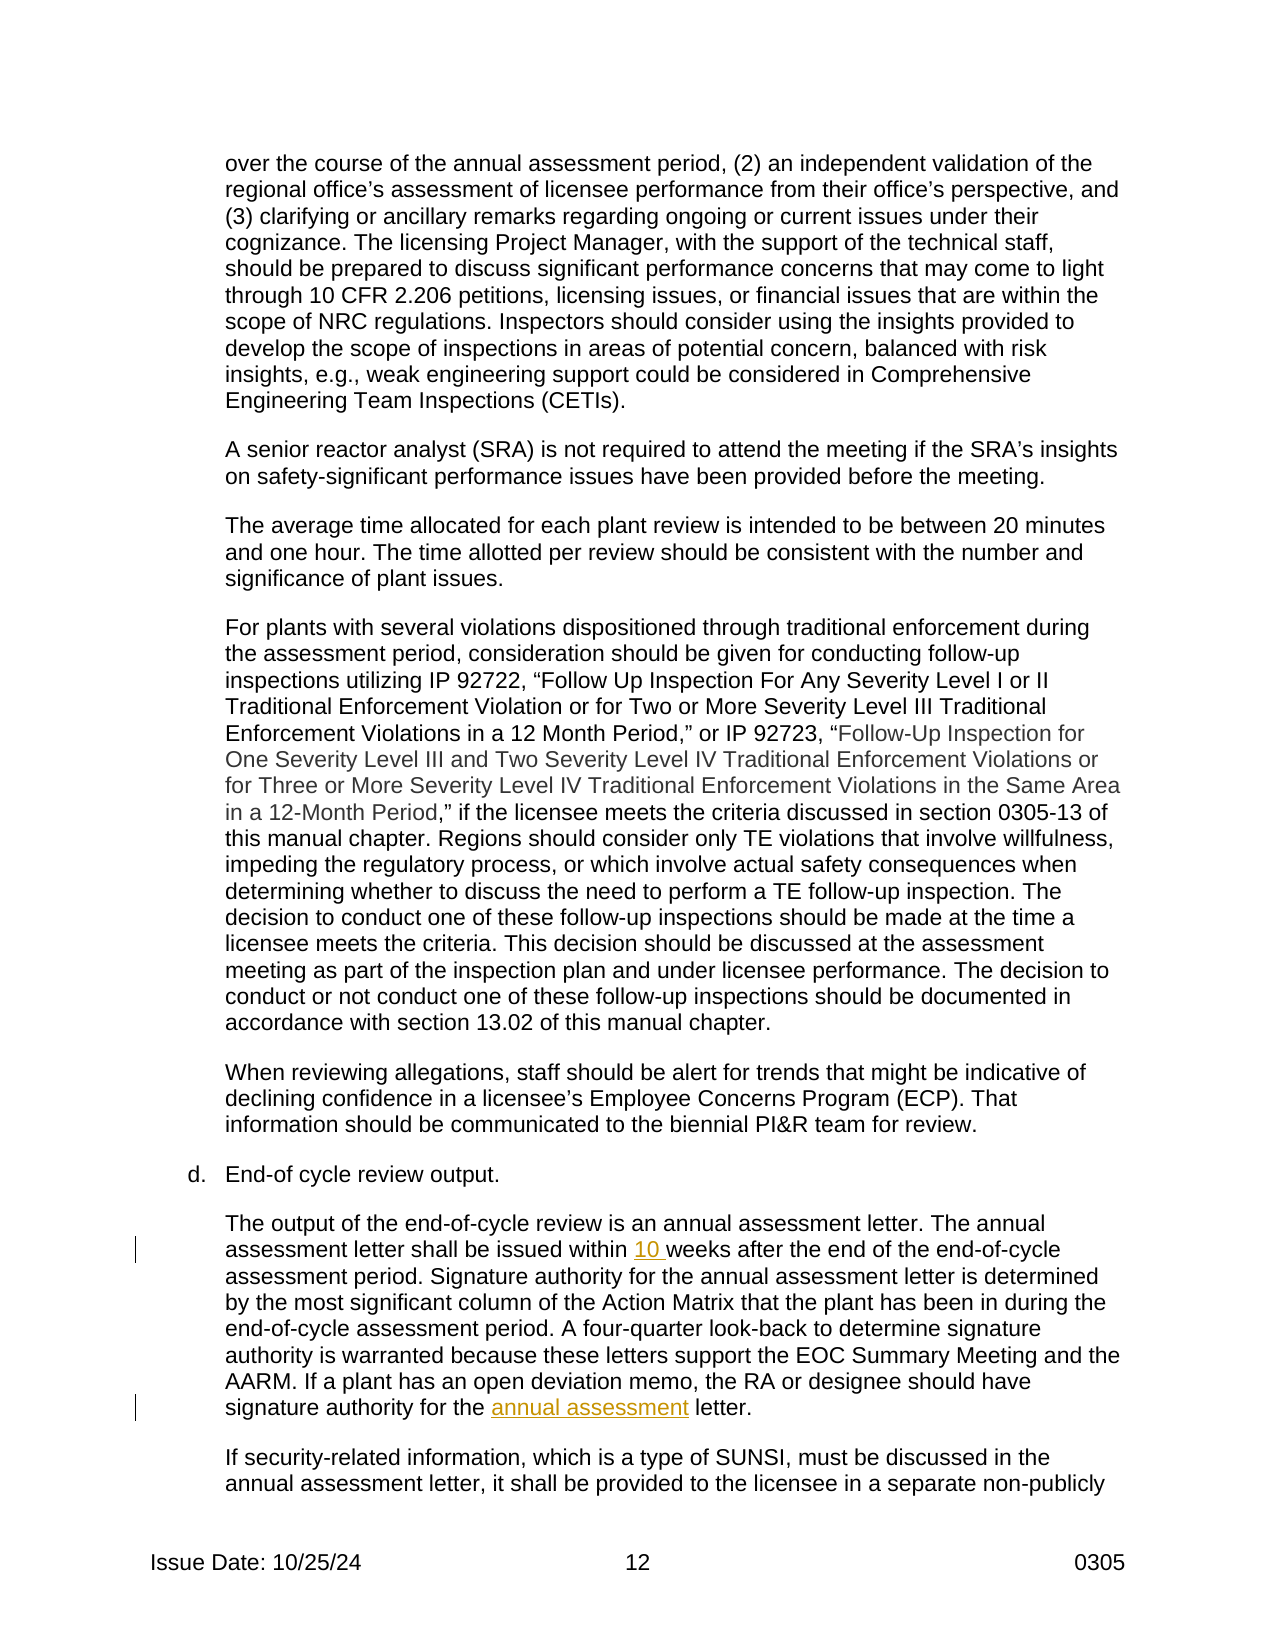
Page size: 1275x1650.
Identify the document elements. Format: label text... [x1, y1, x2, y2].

text For plants with several violations dispositioned through traditional enforcement during the assessment period, consideration should be given for conducting follow-up inspections utilizing IP 92722, “Follow Up Inspection For Any Severity Level I or II Traditional Enforcement Violation or for Two or More Severity Level III Traditional Enforcement Violations in a 12 Month Period,” or IP 92723, “Follow-Up Inspection for One Severity Level III and Two Severity Level IV Traditional Enforcement Violations or for Three or More Severity Level IV Traditional Enforcement Violations in the Same Area in a 12-Month Period,” if the licensee meets the criteria discussed in section 0305-13 of this manual chapter. Regions should consider only TE violations that involve willfulness, impeding the regulatory process, or which involve actual safety consequences when determining whether to discuss the need to perform a TE follow-up inspection. The decision to conduct one of these follow-up inspections should be made at the time a licensee meets the criteria. This decision should be discussed at the assessment meeting as part of the inspection plan and under licensee performance. The decision to conduct or not conduct one of these follow-up inspections should be documented in accordance with section 13.02 of this manual chapter. [225, 614, 1125, 1036]
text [225, 150, 1125, 413]
text The average time allocated for each plant review is intended to be between 20 minutes and one hour. The time allotted per review should be consistent with the number and significance of plant issues. [225, 512, 1125, 591]
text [225, 1444, 1125, 1496]
text The output of the end-of-cycle review is an annual assessment letter. The annual assessment letter shall be issued within weeks after the end of the end-of-cycle assessment period. Signature authority for the annual assessment letter is determined by the most significant column of the Action Matrix that the plant has been in during the end-of-cycle assessment period. A four-quarter look-back to determine signature authority is warranted because these letters support the EOC Summary Meeting and the AARM. If a plant has an open deviation memo, the RA or designee should have signature authority for the letter. [225, 1210, 1125, 1421]
text A senior reactor analyst (SRA) is not required to attend the meeting if the SRA’s insights on safety-significant performance issues have been provided before the meeting. [225, 436, 1125, 489]
text When reviewing allegations, staff should be alert for trends that might be indicative of declining confidence in a licensee’s Employee Concerns Program (ECP). That information should be communicated to the biennial PI&R team for review. [225, 1059, 1125, 1138]
list End-of cycle review output. [187, 1161, 1125, 1187]
